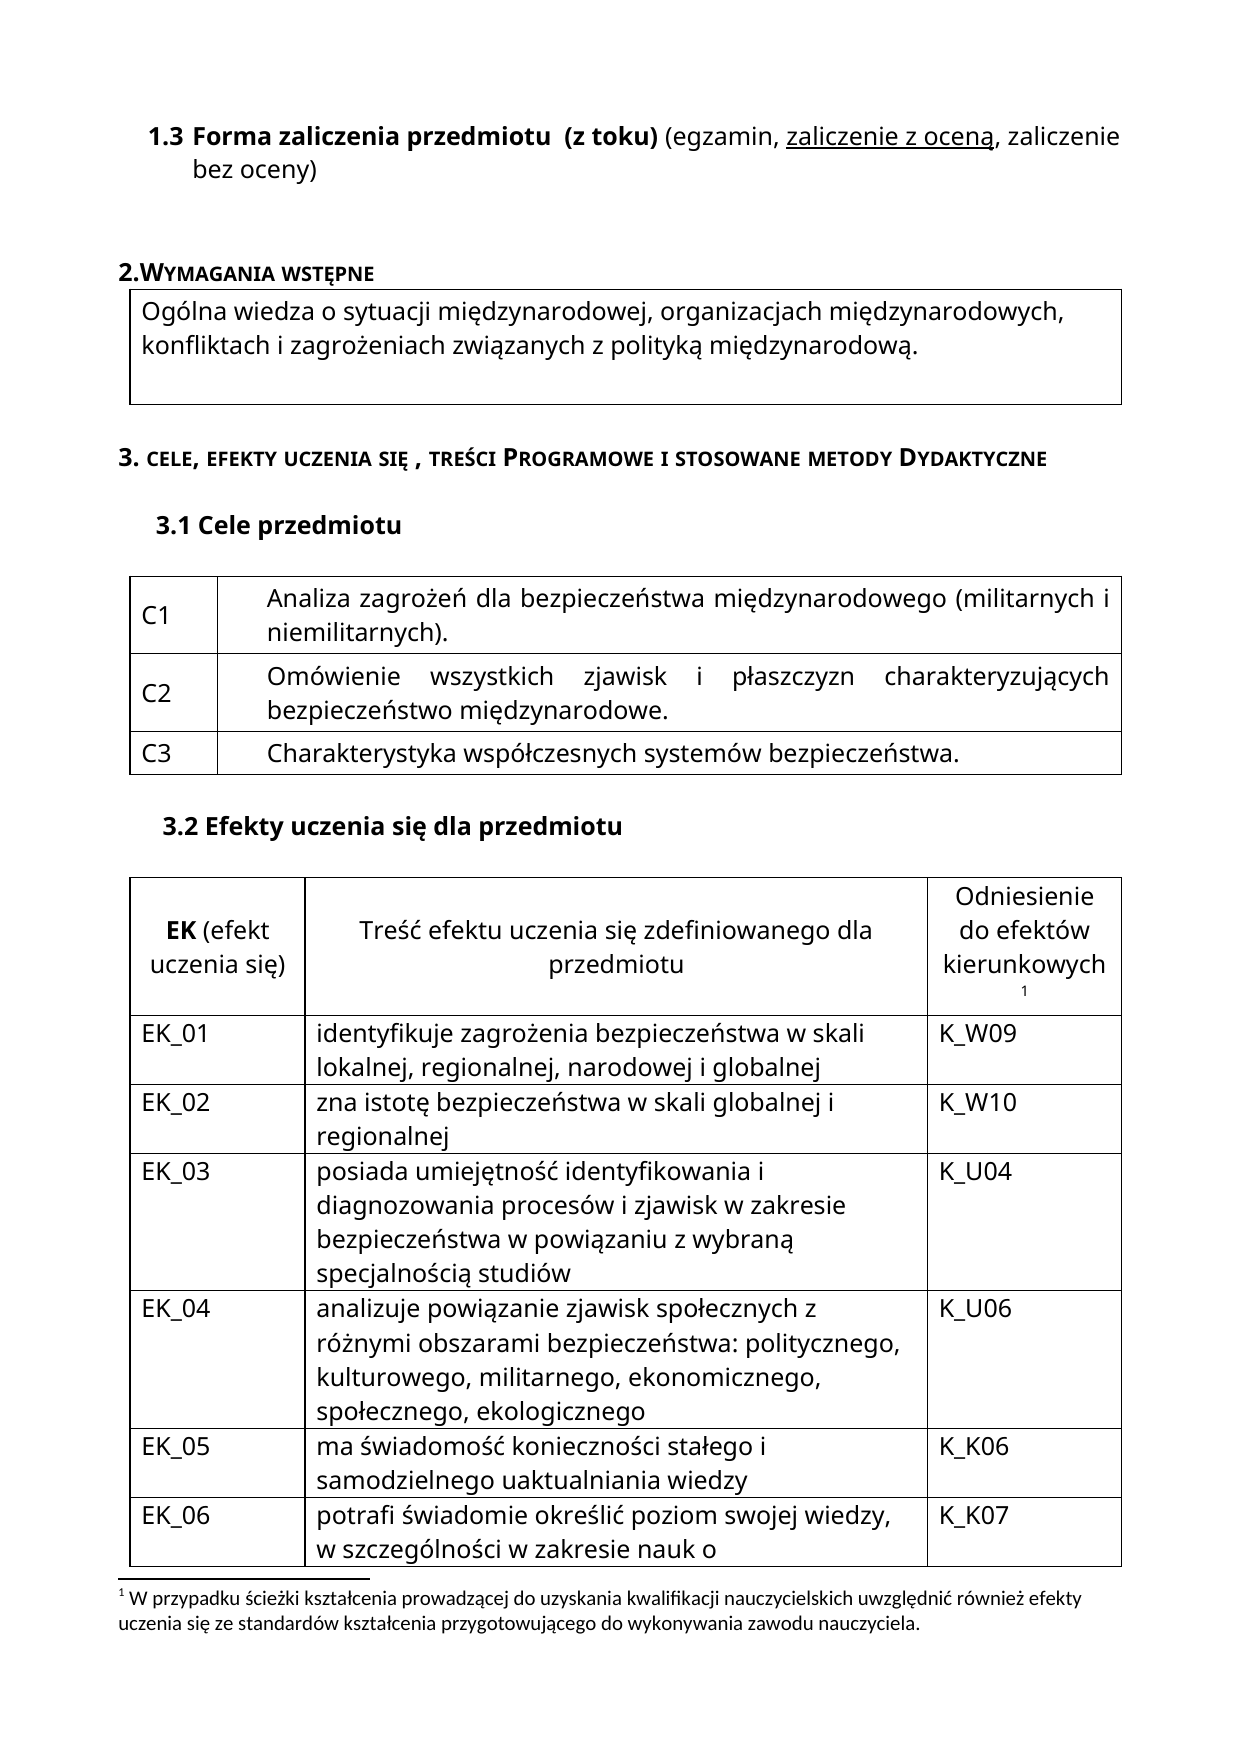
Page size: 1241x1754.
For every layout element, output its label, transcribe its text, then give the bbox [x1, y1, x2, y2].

table_cell C2 [131, 654, 217, 731]
table_cell K_U06 [928, 1291, 1121, 1427]
table_cell EK_06 [131, 1498, 304, 1566]
table_cell EK_01 [131, 1016, 304, 1084]
table_cell K_K06 [928, 1429, 1121, 1497]
text 3.1 Cele przedmiotu [156, 507, 1122, 541]
table_cell EK_02 [131, 1085, 304, 1153]
text 2.Wymagania wstępne [118, 254, 1122, 288]
table_cell K_W09 [928, 1016, 1121, 1084]
table_cell zna istotę bezpieczeństwa w skali globalnej i regionalnej [306, 1085, 927, 1153]
table_cell C3 [131, 732, 217, 774]
table_cell Omówienie wszystkich zjawisk i płaszczyzn charakteryzujących bezpieczeństwo międzynarodowe. [218, 654, 1121, 731]
table_cell identyfikuje zagrożenia bezpieczeństwa w skali lokalnej, regionalnej, narodowej i globalnej [306, 1016, 927, 1084]
table_header C1 [131, 577, 217, 653]
table_cell posiada umiejętność identyfikowania i diagnozowania procesów i zjawisk w zakresie bezpieczeństwa w powiązaniu z wybraną specjalnością studiów [306, 1154, 927, 1290]
table_cell K_U04 [928, 1154, 1121, 1290]
text 3. cele, efekty uczenia się , treści Programowe i stosowane metody Dydaktyczne [118, 439, 1122, 473]
table_cell EK_04 [131, 1291, 304, 1427]
table_cell EK_03 [131, 1154, 304, 1290]
table_header Analiza zagrożeń dla bezpieczeństwa międzynarodowego (militarnych i niemilitarnych). [218, 577, 1121, 653]
table_cell K_W10 [928, 1085, 1121, 1153]
table_cell ma świadomość konieczności stałego i samodzielnego uaktualniania wiedzy [306, 1429, 927, 1497]
text 1.3 Forma zaliczenia przedmiotu (z toku) (egzamin, zaliczenie z oceną, zaliczenie bez oceny) [148, 118, 1122, 186]
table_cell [306, 1498, 927, 1566]
table_cell Charakterystyka współczesnych systemów bezpieczeństwa. [218, 732, 1121, 774]
table_header Treść efektu uczenia się zdefiniowanego dla przedmiotu [306, 878, 927, 1014]
table_cell K_K07 [928, 1498, 1121, 1566]
table_header EK (efekt uczenia się) [131, 878, 304, 1014]
table_header Ogólna wiedza o sytuacji międzynarodowej, organizacjach międzynarodowych, konfliktach i zagrożeniach związanych z polityką międzynarodową. [131, 290, 1121, 404]
table_cell analizuje powiązanie zjawisk społecznych z różnymi obszarami bezpieczeństwa: politycznego, kulturowego, militarnego, ekonomicznego, społecznego, ekologicznego [306, 1291, 927, 1427]
table_header Odniesienie do efektów kierunkowych [928, 878, 1121, 1014]
table_cell EK_05 [131, 1429, 304, 1497]
text 3.2 Efekty uczenia się dla przedmiotu [162, 809, 1122, 843]
